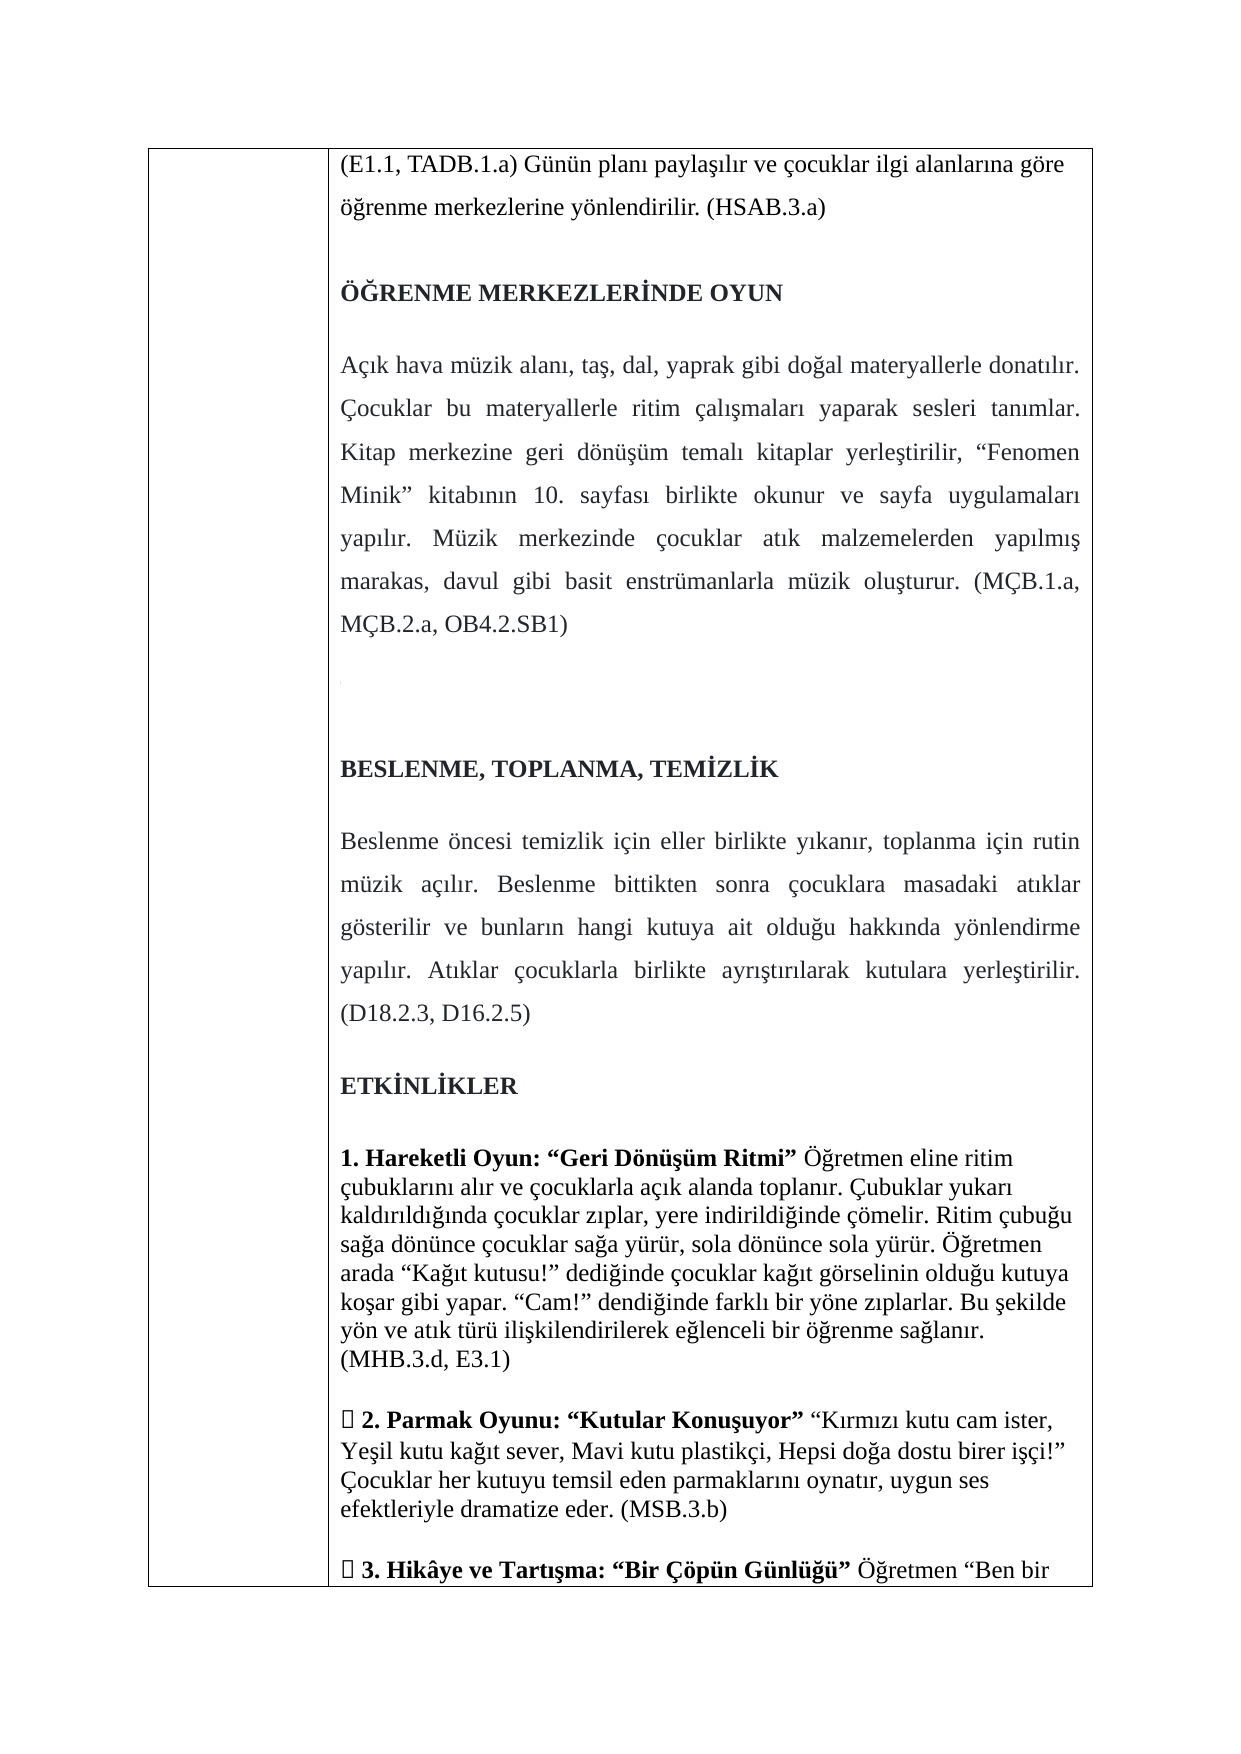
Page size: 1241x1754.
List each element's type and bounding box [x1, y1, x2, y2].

table_cell [329, 149, 1092, 1586]
table_cell [149, 149, 328, 1586]
